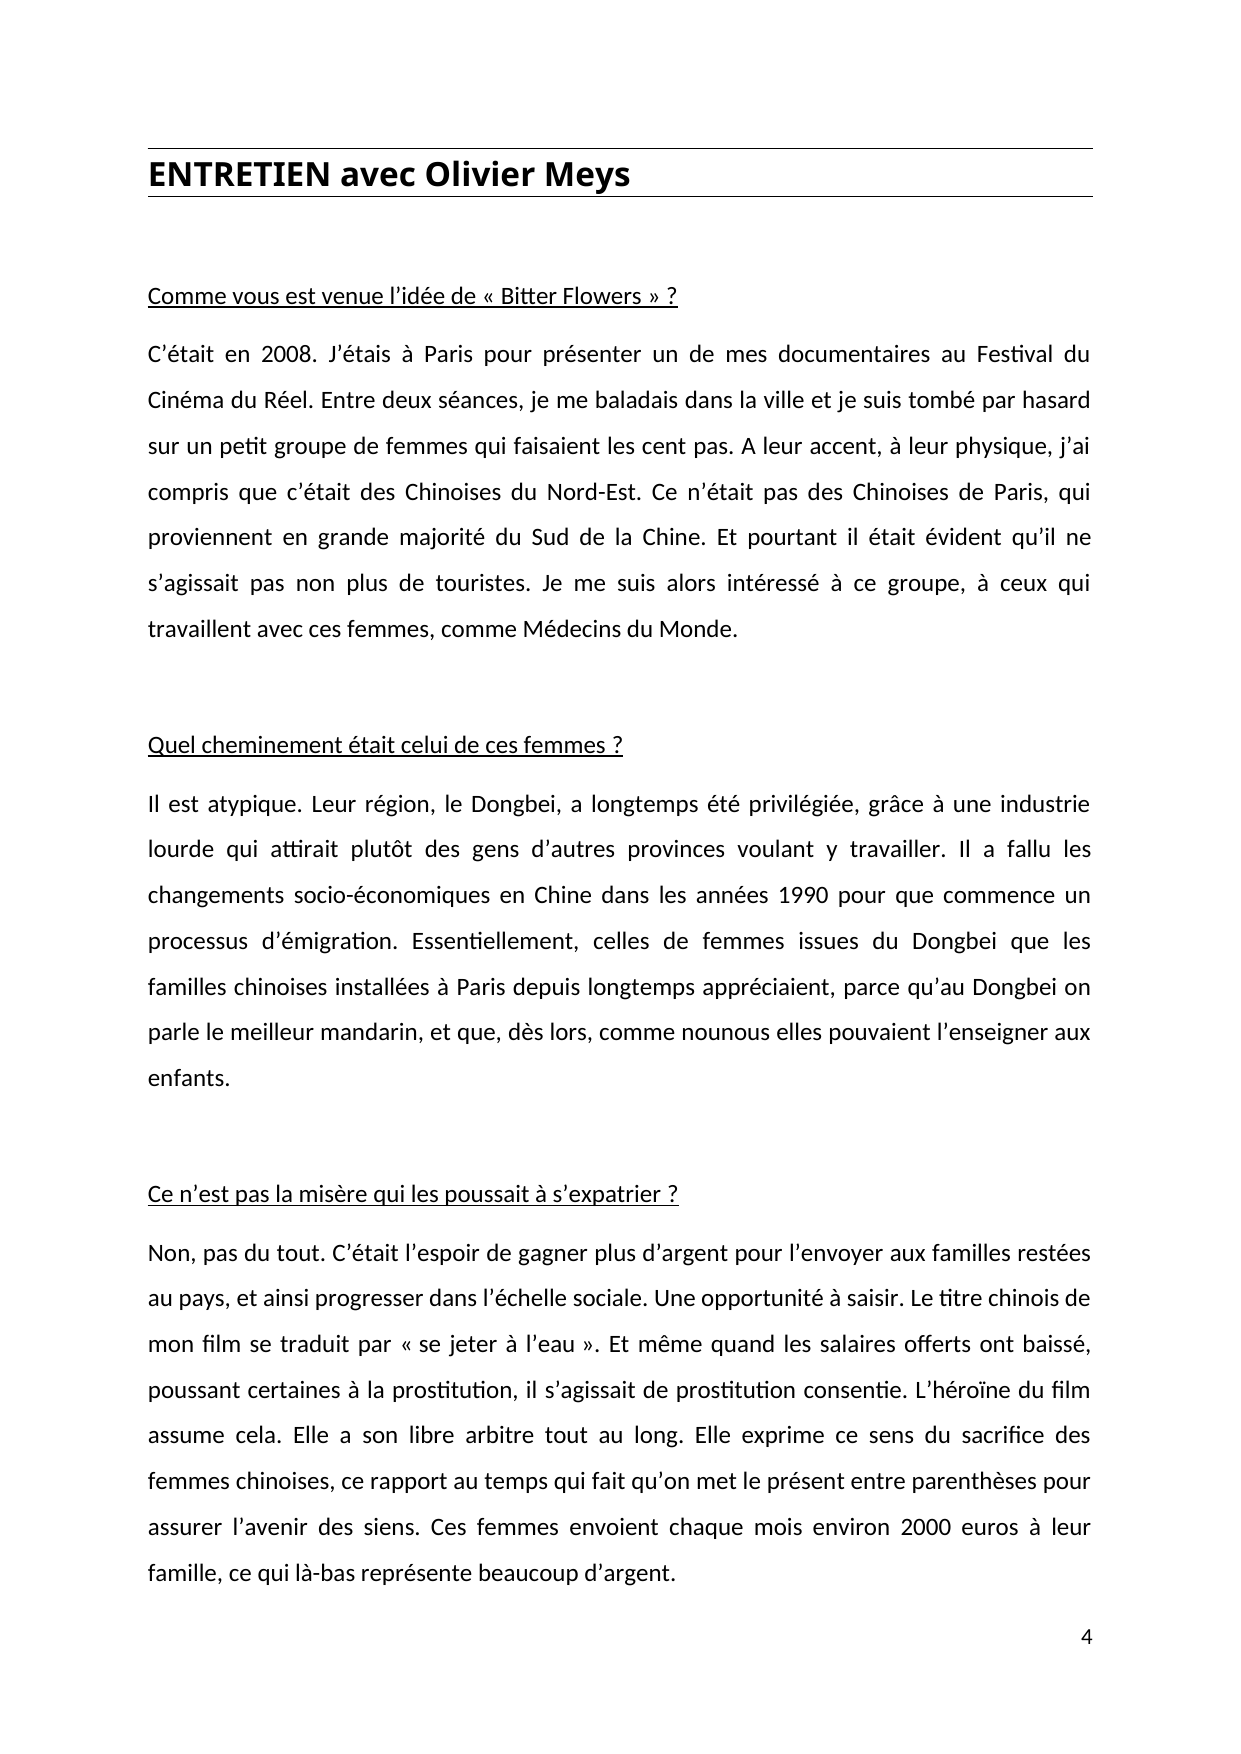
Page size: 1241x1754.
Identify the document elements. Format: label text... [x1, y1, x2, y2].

text Il est atypique. Leur région, le Dongbei, a longtemps été privilégiée, grâce à une industrie lourde qui attirait plutôt des gens d’autres provinces voulant y travailler. Il a fallu les changements socio-économiques en Chine dans les années 1990 pour que commence un processus d’émigration. Essentiellement, celles de femmes issues du Dongbei que les familles chinoises installées à Paris depuis longtemps appréciaient, parce qu’au Dongbei on parle le meilleur mandarin, et que, dès lors, comme nounous elles pouvaient l’enseigner aux enfants. [148, 788, 1093, 1093]
text Non, pas du tout. C’était l’espoir de gagner plus d’argent pour l’envoyer aux familles restées au pays, et ainsi progresser dans l’échelle sociale. Une opportunité à saisir. Le titre chinois de mon film se traduit par « se jeter à l’eau ». Et même quand les salaires offerts ont baissé, poussant certaines à la prostitution, il s’agissait de prostitution consentie. L’héroïne du film assume cela. Elle a son libre arbitre tout au long. Elle exprime ce sens du sacrifice des femmes chinoises, ce rapport au temps qui fait qu’on met le présent entre parenthèses pour assurer l’avenir des siens. Ces femmes envoient chaque mois environ 2000 euros à leur famille, ce qui là-bas représente beaucoup d’argent. [148, 1237, 1093, 1587]
text Ce n’est pas la misère qui les poussait à s’expatrier ? [148, 1178, 1093, 1209]
text Quel cheminement était celui de ces femmes ? [148, 729, 1093, 760]
text Comme vous est venue l’idée de « Bitter Flowers » ? [148, 280, 1093, 311]
text C’était en 2008. J’étais à Paris pour présenter un de mes documentaires au Festival du Cinéma du Réel. Entre deux séances, je me baladais dans la ville et je suis tombé par hasard sur un petit groupe de femmes qui faisaient les cent pas. A leur accent, à leur physique, j’ai compris que c’était des Chinoises du Nord-Est. Ce n’était pas des Chinoises de Paris, qui proviennent en grande majorité du Sud de la Chine. Et pourtant il était évident qu’il ne s’agissait pas non plus de touristes. Je me suis alors intéressé à ce groupe, à ceux qui travaillent avec ces femmes, comme Médecins du Monde. [148, 339, 1093, 643]
text ENTRETIEN avec Olivier Meys [148, 149, 1093, 196]
